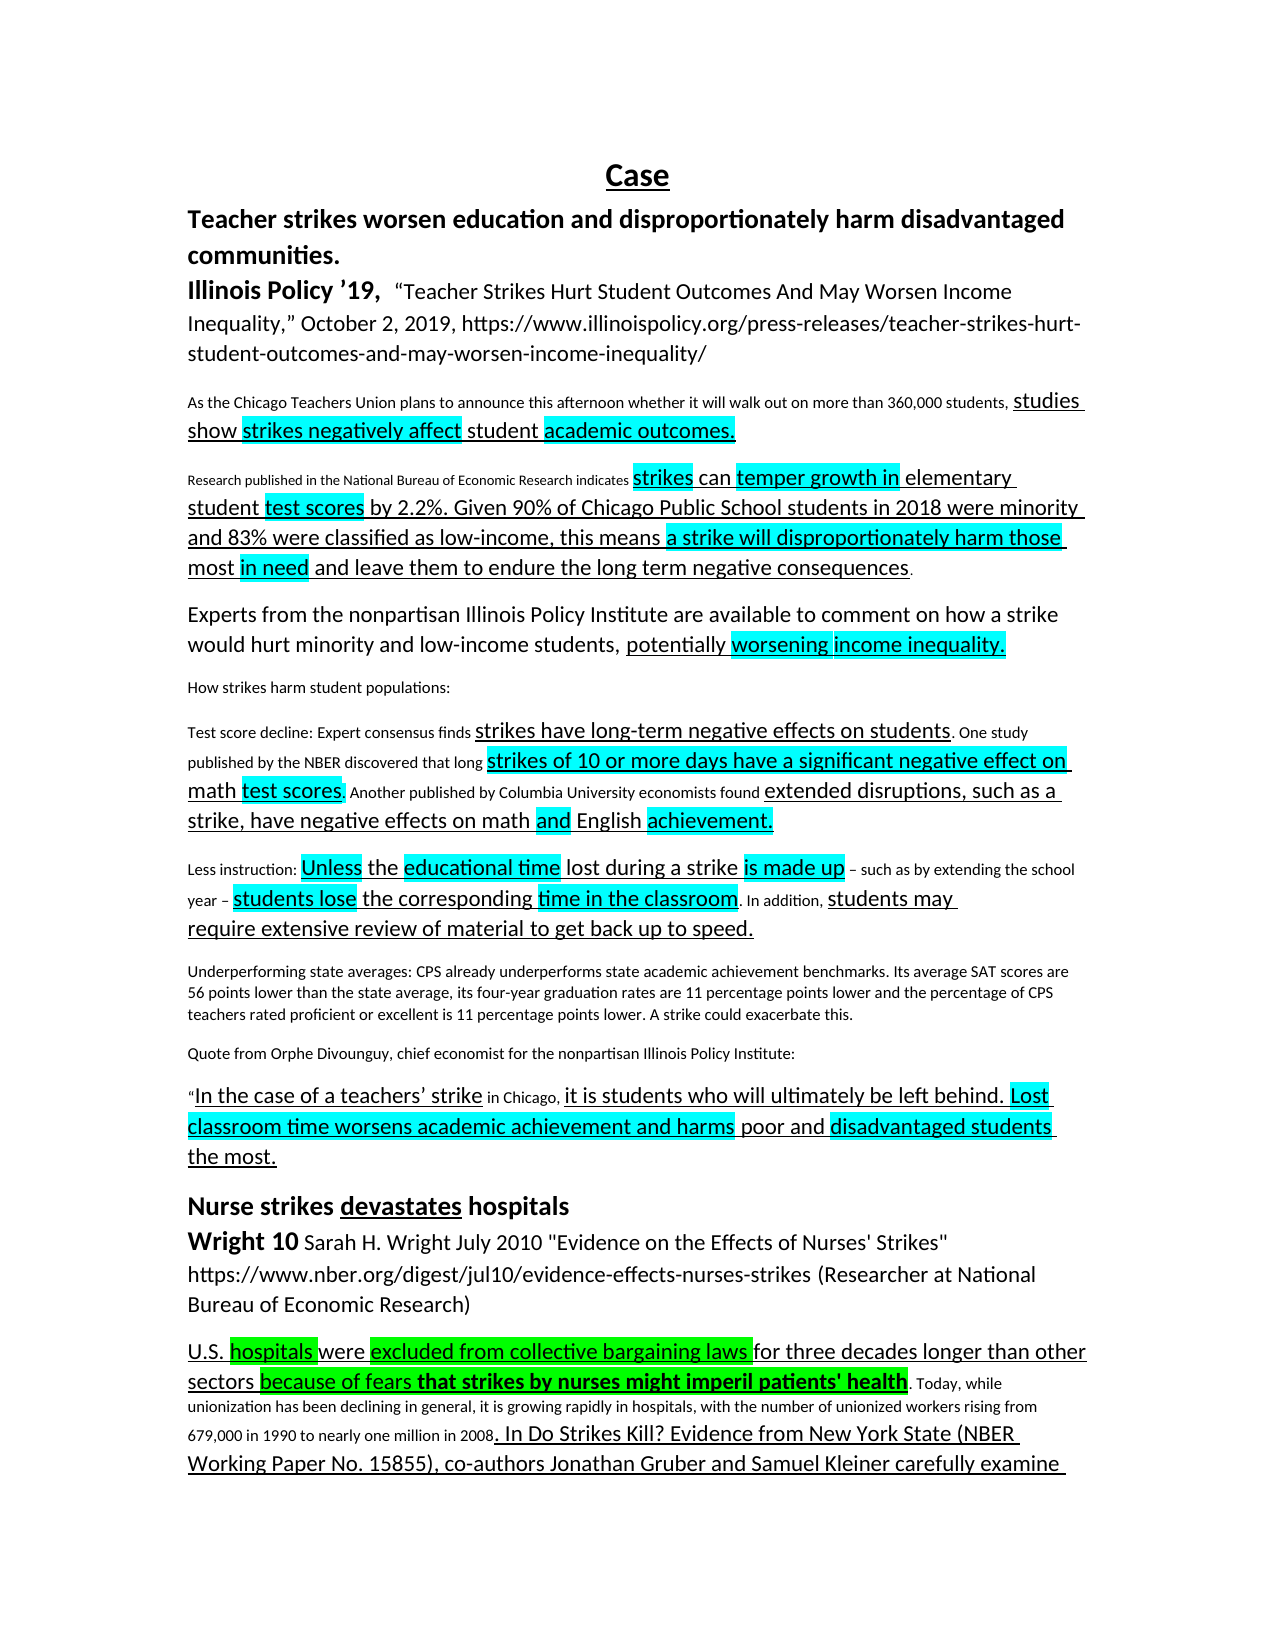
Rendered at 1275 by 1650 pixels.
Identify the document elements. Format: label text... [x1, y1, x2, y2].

text Wright 10 Sarah H. Wright July 2010 "Evidence on the Effects of Nurses' Strikes" https://www.nber.org/digest/jul10/evidence-effects-nurses-strikes (Researcher at National Bureau of Economic Research) [187, 1224, 1087, 1318]
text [187, 1362, 1087, 1477]
text “In the case of a teachers’ strike in Chicago, it is students who will ultimately be left behind. Lost classroom time worsens academic achievement and harms poor and disadvantaged students the most. [187, 1082, 1087, 1170]
subtitle Case [187, 154, 1087, 195]
subtitle Teacher strikes worsen education and disproportionately harm disadvantaged communities. [187, 202, 1087, 271]
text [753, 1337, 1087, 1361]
text Experts from the nonpartisan Illinois Policy Institute are available to comment on how a strike would hurt minority and low-income students, potentially worsening income inequality. [187, 600, 1087, 659]
subtitle Nurse strikes devastates hospitals [187, 1189, 1087, 1222]
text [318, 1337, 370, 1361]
text Illinois Policy ’19, “Teacher Strikes Hurt Student Outcomes And May Worsen Income Inequality,” October 2, 2019, https://www.illinoispolicy.org/press-releases/teacher-strikes-hurt-student-outcomes-and-may-worsen-income-inequality/ [187, 273, 1087, 367]
text Test score decline: Expert consensus finds strikes have long-term negative effects on students. One study published by the NBER discovered that long strikes of 10 or more days have a significant negative effect on math test scores. Another published by Columbia University economists found extended disruptions, such as a strike, have negative effects on math and English achievement. [187, 716, 1087, 835]
text As the Chicago Teachers Union plans to announce this afternoon whether it will walk out on more than 360,000 students, studies show strikes negatively affect student academic outcomes. [187, 386, 1087, 444]
text How strikes harm student populations: [187, 677, 1087, 698]
text Underperforming state averages: CPS already underperforms state academic achievement benchmarks. Its average SAT scores are 56 points lower than the state average, its four-year graduation rates are 11 percentage points lower and the percentage of CPS teachers rated proficient or excellent is 11 percentage points lower. A strike could exacerbate this. [187, 961, 1087, 1025]
text Quote from Orphe Divounguy, chief economist for the nonpartisan Illinois Policy Institute: [187, 1043, 1087, 1063]
text Less instruction: Unless the educational time lost during a strike is made up – such as by extending the school year – students lose the corresponding time in the classroom. In addition, students may require extensive review of material to get back up to speed. [187, 853, 1087, 942]
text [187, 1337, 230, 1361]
text Research published in the National Bureau of Economic Research indicates strikes can temper growth in elementary student test scores by 2.2%. Given 90% of Chicago Public School students in 2018 were minority and 83% were classified as low-income, this means a strike will disproportionately harm those most in need and leave them to endure the long term negative consequences. [187, 463, 1087, 582]
